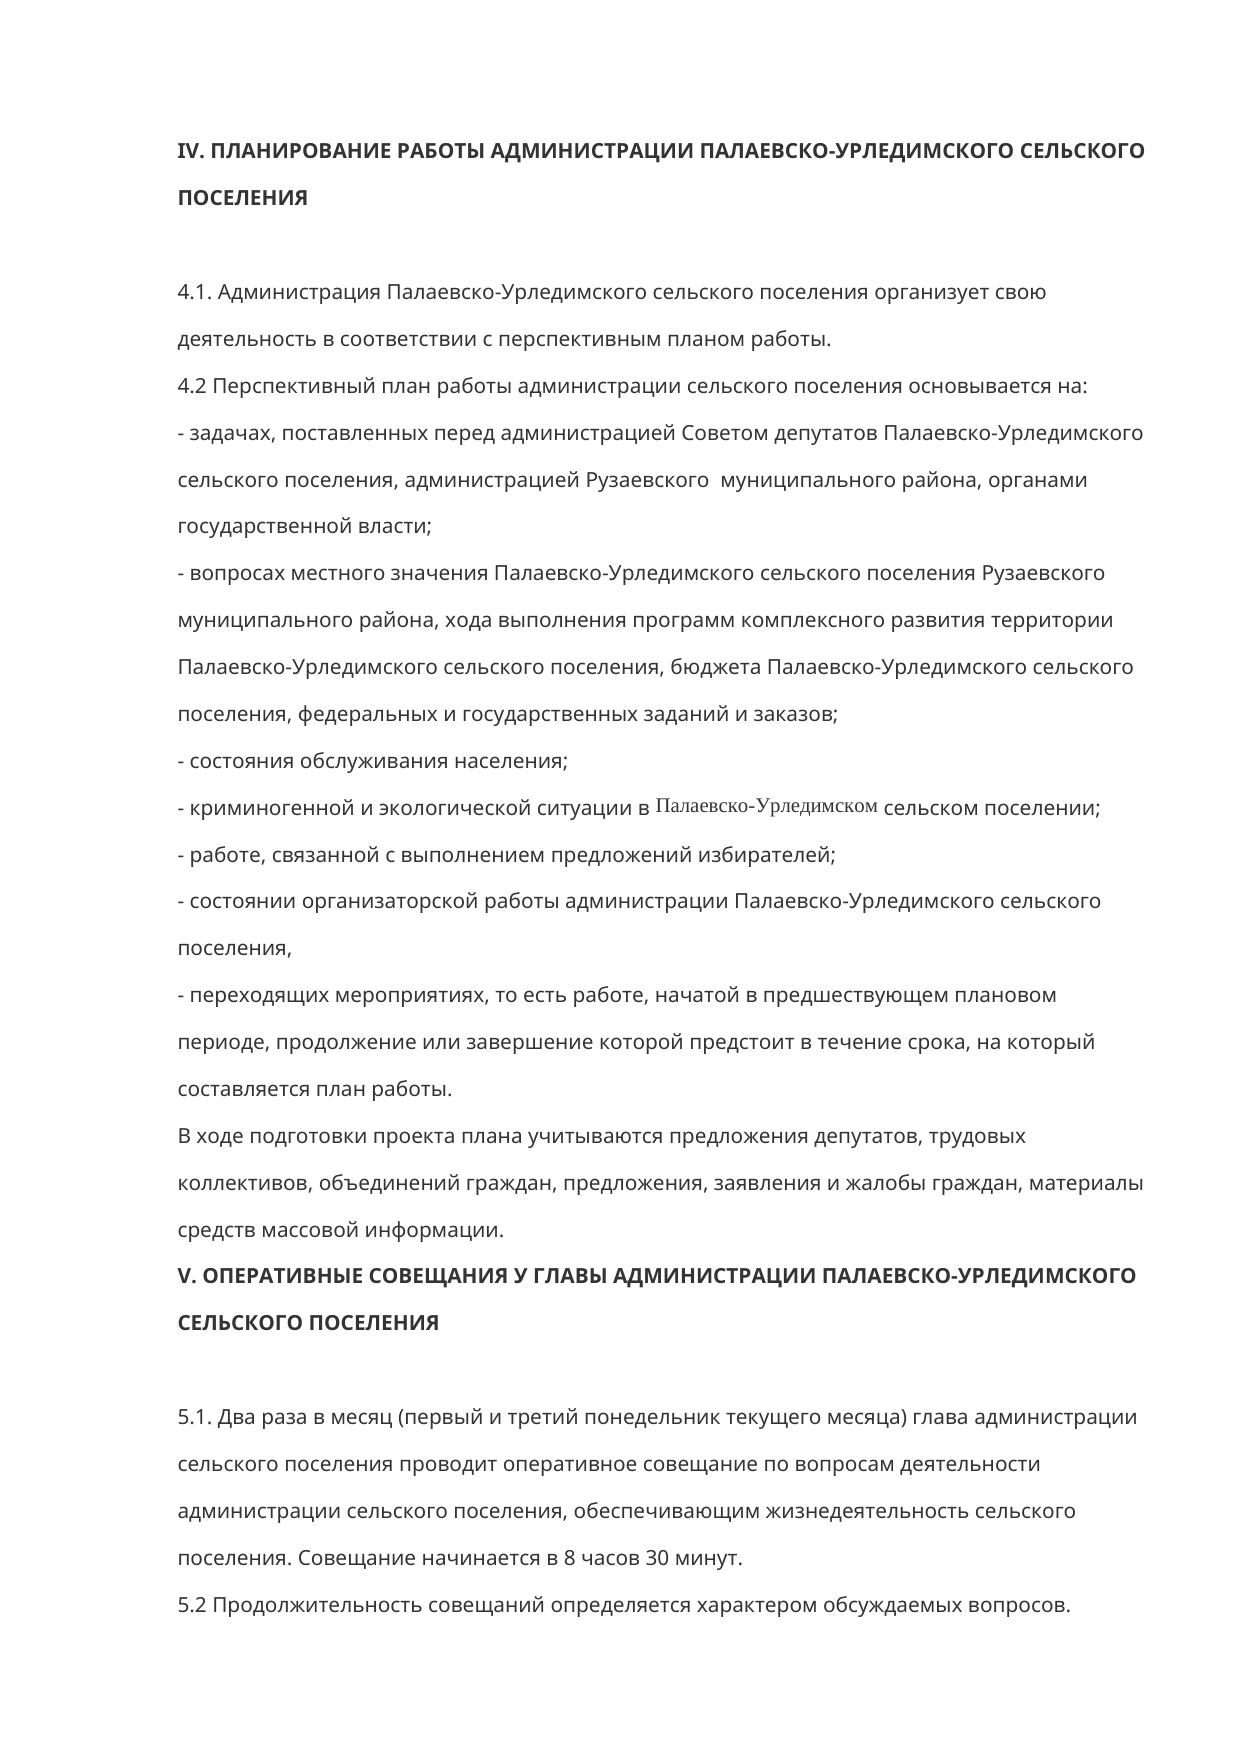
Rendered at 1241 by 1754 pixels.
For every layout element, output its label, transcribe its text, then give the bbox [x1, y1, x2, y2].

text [177, 1384, 1152, 1618]
text 4.1. Администрация Палаевско-Урледимского сельского поселения организует свою деятельность в соответствии с перспективным планом работы. 4.2 Перспективный план работы администрации сельского поселения основывается на: - задачах, поставленных перед администрацией Советом депутатов Палаевско-Урледимского сельского поселения, администрацией Рузаевского муниципального района, органами государственной власти; - вопросах местного значения Палаевско-Урледимского сельского поселения Рузаевского муниципального района, хода выполнения программ комплексного развития территории Палаевско-Урледимского сельского поселения, бюджета Палаевско-Урледимского сельского поселения, федеральных и государственных заданий и заказов; - состояния обслуживания населения; - криминогенной и экологической ситуации в Палаевско-Урледимском сельском поселении; - работе, связанной с выполнением предложений избирателей; - состоянии организаторской работы администрации Палаевско-Урледимского сельского поселения, - переходящих мероприятиях, то есть работе, начатой в предшествующем плановом периоде, продолжение или завершение которой предстоит в течение срока, на который составляется план работы. В ходе подготовки проекта плана учитываются предложения депутатов, трудовых коллективов, объединений граждан, предложения, заявления и жалобы граждан, материалы средств массовой информации. V. ОПЕРАТИВНЫЕ СОВЕЩАНИЯ У ГЛАВЫ АДМИНИСТРАЦИИ ПАЛАЕВСКО-УРЛЕДИМСКОГО СЕЛЬСКОГО ПОСЕЛЕНИЯ [177, 259, 1152, 1337]
text IV. ПЛАНИРОВАНИЕ РАБОТЫ АДМИНИСТРАЦИИ ПАЛАЕВСКО-УРЛЕДИМСКОГО СЕЛЬСКОГО ПОСЕЛЕНИЯ [177, 118, 1152, 212]
